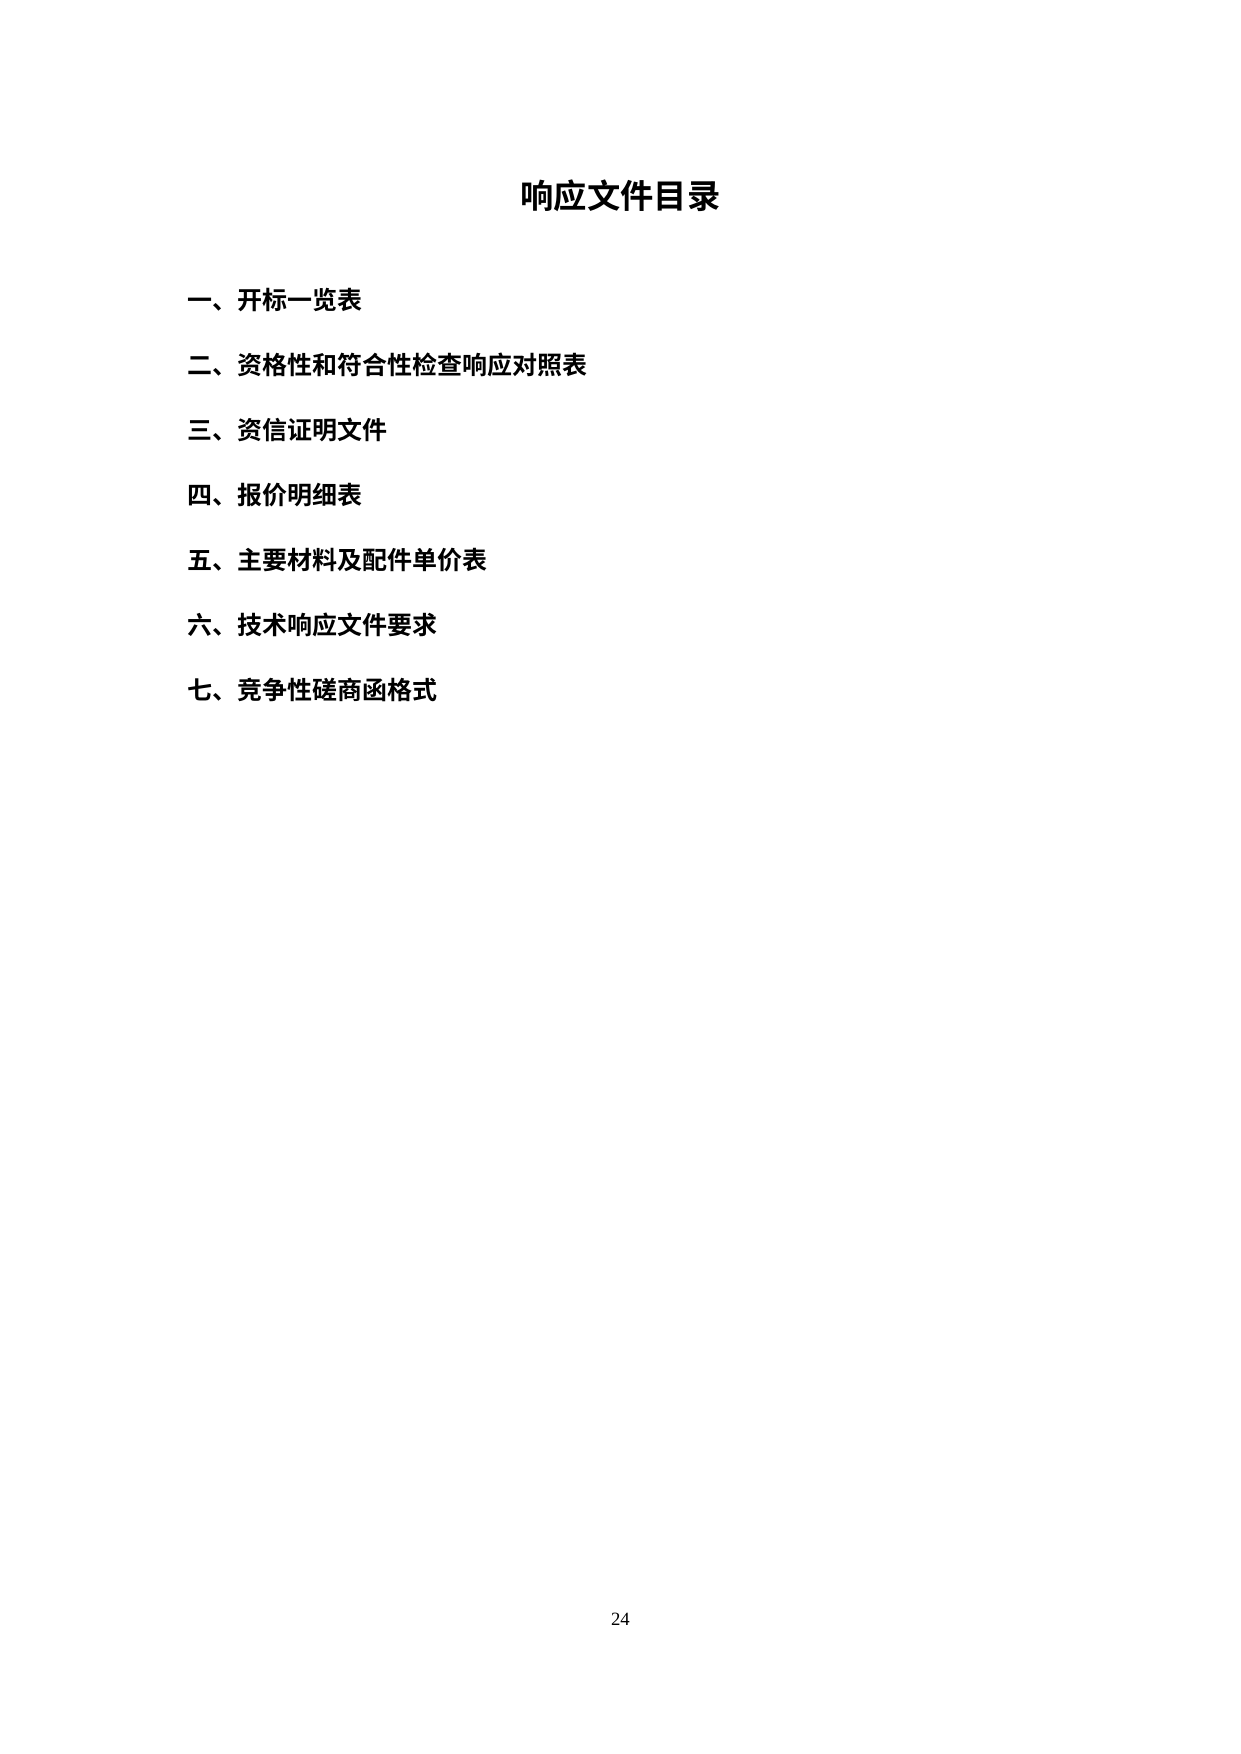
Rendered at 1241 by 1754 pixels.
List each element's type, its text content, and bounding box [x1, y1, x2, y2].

text 四、报价明细表 [187, 461, 1053, 526]
text 响应文件目录 [187, 162, 1053, 227]
text 一、开标一览表 [187, 266, 1053, 331]
text 五、主要材料及配件单价表 [187, 526, 1053, 591]
text 六、技术响应文件要求 [187, 591, 1053, 656]
text 三、资信证明文件 [187, 396, 1053, 461]
text 七、竞争性磋商函格式 [187, 656, 1053, 721]
text 二、资格性和符合性检查响应对照表 [187, 331, 1053, 396]
